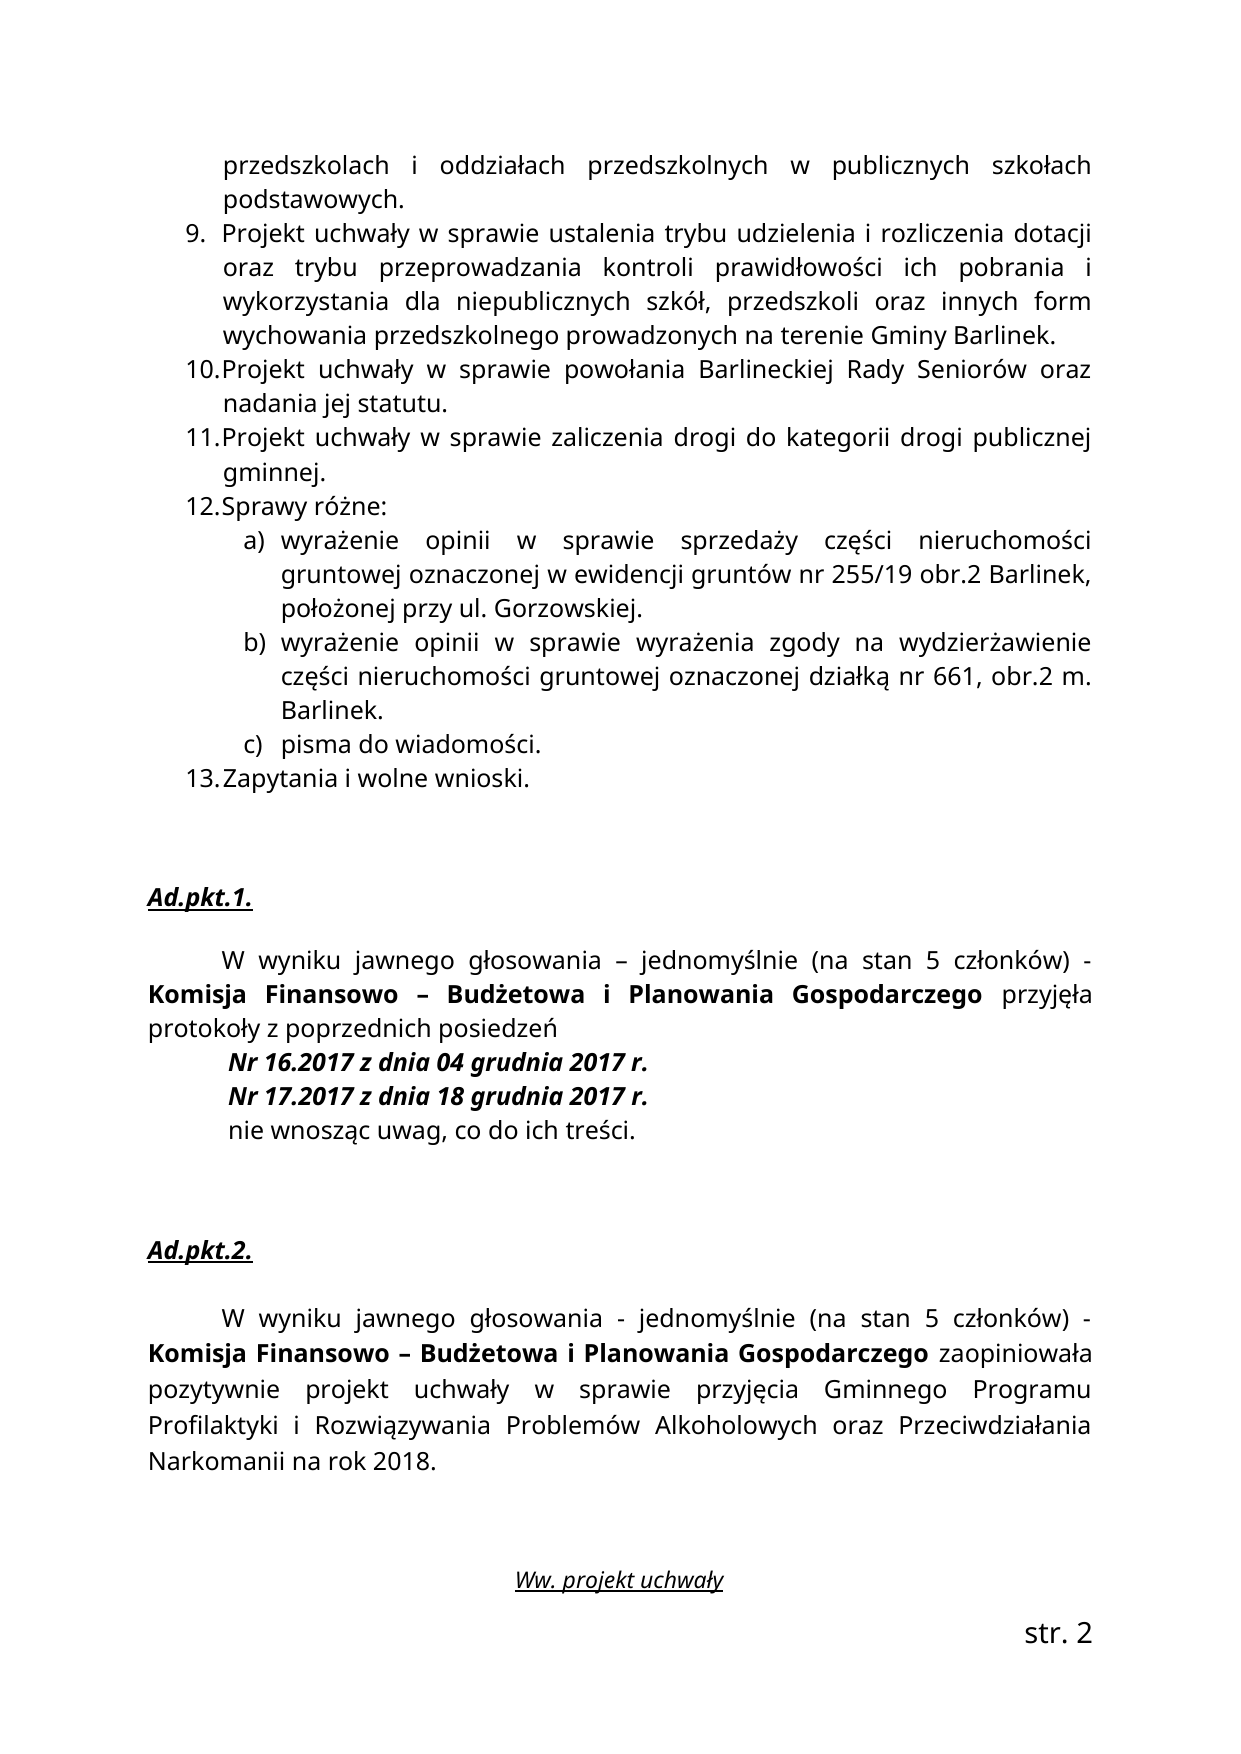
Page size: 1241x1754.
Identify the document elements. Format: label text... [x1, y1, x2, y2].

text Ad.pkt.2. [148, 1232, 1093, 1266]
text Ad.pkt.1. [148, 880, 1093, 914]
text Nr 17.2017 z dnia 18 grudnia 2017 r. [148, 1079, 1093, 1113]
list Sprawy różne: [185, 488, 1093, 522]
text Ww. projekt uchwały [148, 1564, 1093, 1595]
list Projekt uchwały w sprawie zaliczenia drogi do kategorii drogi publicznej gminnej. [185, 420, 1093, 488]
list Projekt uchwały w sprawie powołania Barlineckiej Rady Seniorów oraz nadania jej statutu. [185, 352, 1093, 420]
list wyrażenie opinii w sprawie wyrażenia zgody na wydzierżawienie części nieruchomości gruntowej oznaczonej działką nr 661, obr.2 m. Barlinek. [243, 624, 1093, 727]
text Nr 16.2017 z dnia 04 grudnia 2017 r. [148, 1045, 1093, 1079]
list wyrażenie opinii w sprawie sprzedaży części nieruchomości gruntowej oznaczonej w ewidencji gruntów nr 255/19 obr.2 Barlinek, położonej przy ul. Gorzowskiej. [243, 522, 1093, 624]
text W wyniku jawnego głosowania - jednomyślnie (na stan 5 członków) -Komisja Finansowo – Budżetowa i Planowania Gospodarczego zaopiniowała pozytywnie projekt uchwały w sprawie przyjęcia Gminnego Programu Profilaktyki i Rozwiązywania Problemów Alkoholowych oraz Przeciwdziałania Narkomanii na rok 2018. [148, 1300, 1093, 1477]
list pisma do wiadomości. [243, 727, 1093, 761]
text nie wnosząc uwag, co do ich treści. [148, 1113, 1093, 1147]
list Zapytania i wolne wnioski. [185, 761, 1093, 795]
text W wyniku jawnego głosowania – jednomyślnie (na stan 5 członków) - Komisja Finansowo – Budżetowa i Planowania Gospodarczego przyjęła protokoły z poprzednich posiedzeń [148, 943, 1093, 1045]
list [185, 148, 1093, 216]
list Projekt uchwały w sprawie ustalenia trybu udzielenia i rozliczenia dotacji oraz trybu przeprowadzania kontroli prawidłowości ich pobrania i wykorzystania dla niepublicznych szkół, przedszkoli oraz innych form wychowania przedszkolnego prowadzonych na terenie Gminy Barlinek. [185, 216, 1093, 352]
